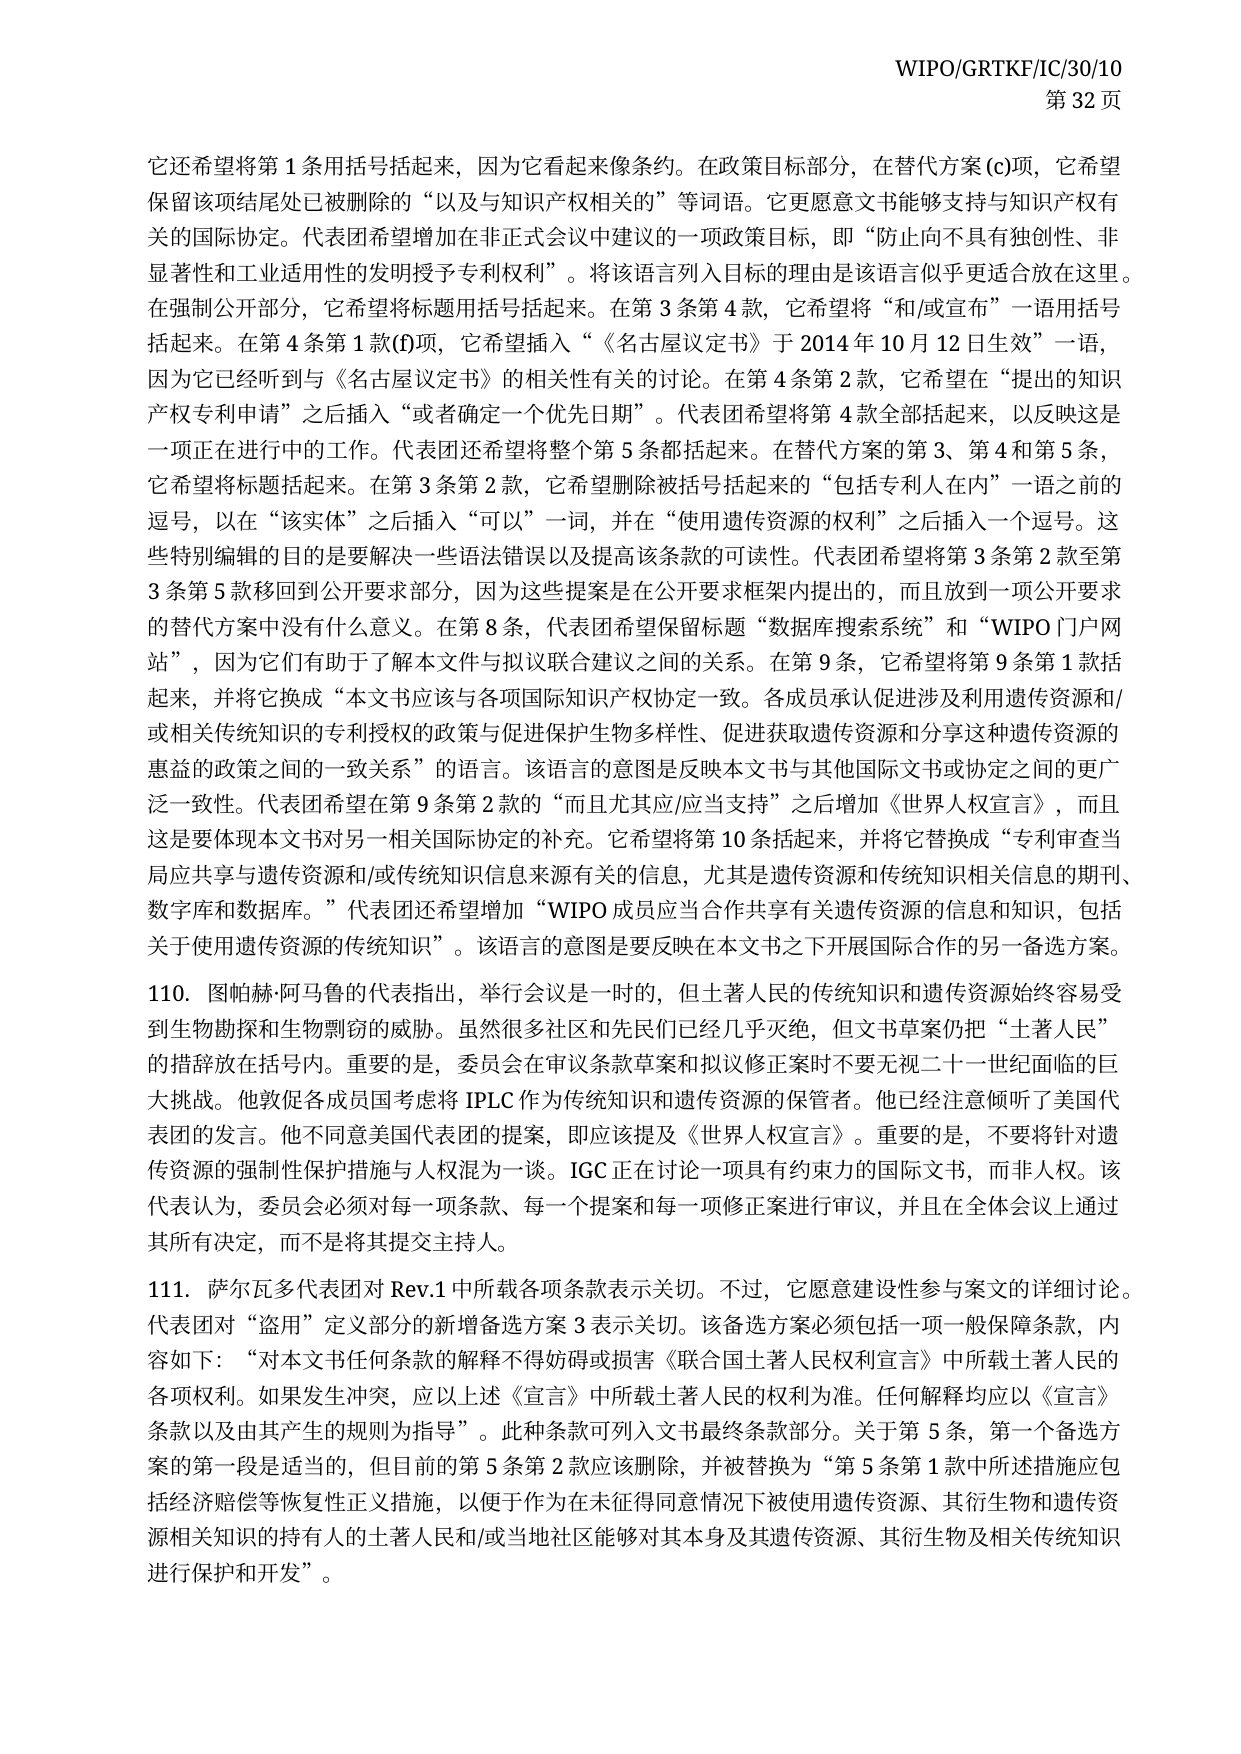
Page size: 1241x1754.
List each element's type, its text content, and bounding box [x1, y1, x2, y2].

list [148, 146, 1122, 960]
list 萨尔瓦多代表团对Rev.1中所载各项条款表示关切。不过，它愿意建设性参与案文的详细讨论。代表团对“盗用”定义部分的新增备选方案3表示关切。该备选方案必须包括一项一般保障条款，内容如下：“对本文书任何条款的解释不得妨碍或损害《联合国土著人民权利宣言》中所载土著人民的各项权利。如果发生冲突，应以上述《宣言》中所载土著人民的权利为准。任何解释均应以《宣言》条款以及由其产生的规则为指导”。此种条款可列入文书最终条款部分。关于第5条，第一个备选方案的第一段是适当的，但目前的第5条第2款应该删除，并被替换为“第5条第1款中所述措施应包括经济赔偿等恢复性正义措施，以便于作为在未征得同意情况下被使用遗传资源、其衍生物和遗传资源相关知识的持有人的土著人民和/或当地社区能够对其本身及其遗传资源、其衍生物及相关传统知识进行保护和开发”。 [148, 1269, 1122, 1587]
list 图帕赫·阿马鲁的代表指出，举行会议是一时的，但土著人民的传统知识和遗传资源始终容易受到生物勘探和生物剽窃的威胁。虽然很多社区和先民们已经几乎灭绝，但文书草案仍把“土著人民”的措辞放在括号内。重要的是，委员会在审议条款草案和拟议修正案时不要无视二十一世纪面临的巨大挑战。他敦促各成员国考虑将IPLC作为传统知识和遗传资源的保管者。他已经注意倾听了美国代表团的发言。他不同意美国代表团的提案，即应该提及《世界人权宣言》。重要的是，不要将针对遗传资源的强制性保护措施与人权混为一谈。IGC正在讨论一项具有约束力的国际文书，而非人权。该代表认为，委员会必须对每一项条款、每一个提案和每一项修正案进行审议，并且在全体会议上通过其所有决定，而不是将其提交主持人。 [148, 973, 1122, 1256]
